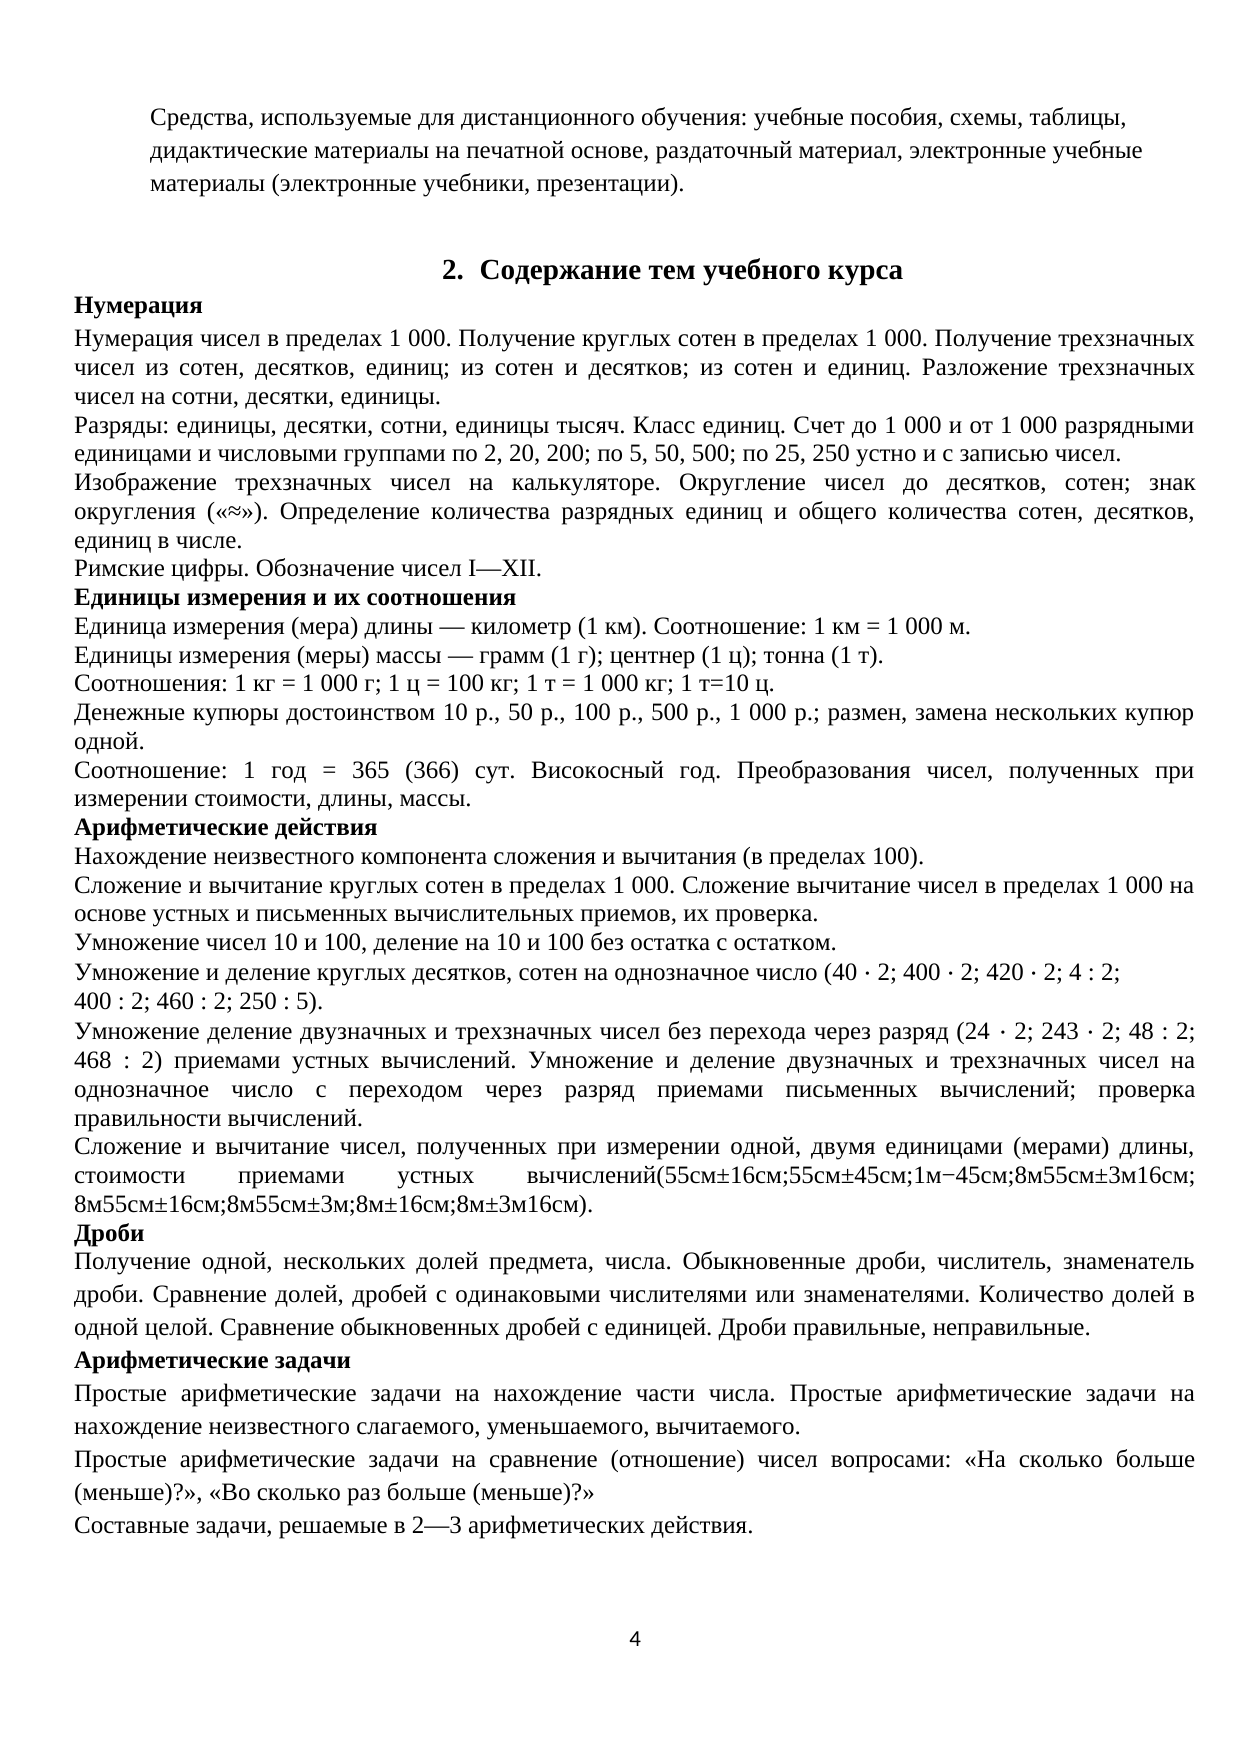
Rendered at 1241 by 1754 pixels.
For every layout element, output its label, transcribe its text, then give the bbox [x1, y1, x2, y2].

text Соотношение: 1 год = 365 (366) сут. Високосный год. Преобразования чисел, полученных при измерении стоимости, длины, массы. [74, 755, 1196, 812]
text Арифметические задачи [74, 1345, 1196, 1374]
text Нумерация чисел в пределах 1 000. Получение круглых сотен в пределах 1 000. Получение трехзначных чисел из сотен, десятков, единиц; из сотен и десятков; из сотен и единиц. Разложение трехзначных чисел на сотни, десятки, единицы. [74, 323, 1196, 410]
list Содержание тем учебного курса [149, 252, 1196, 285]
text Умножение чисел 10 и 100, деление на 10 и 100 без остатка с остатком. [74, 927, 1196, 956]
list Получение одной, нескольких долей предмета, числа. Обыкновенные дроби, числитель, знаменатель дроби. Сравнение долей, дробей с одинаковыми числителями или знаменателями. Количество долей в одной целой. Сравнение обыкновенных дробей с единицей. Дроби правильные, неправильные. [74, 1246, 1196, 1341]
text Соотношения: 1 кг = 1 000 г; 1 ц = 100 кг; 1 т = 1 000 кг; 1 т=10 ц. [74, 668, 1196, 697]
text Простые арифметические задачи на сравнение (отношение) чисел вопросами: «На сколько больше (меньше)?», «Во сколько раз больше (меньше)?» [74, 1444, 1196, 1506]
text Единицы измерения (меры) массы — грамм (1 г); центнер (1 ц); тонна (1 т). [74, 640, 1196, 668]
text Дроби [74, 1218, 1196, 1246]
text Составные задачи, решаемые в 2—3 арифметических действия. [74, 1511, 1196, 1539]
text Сложение и вычитание круглых сотен в пределах 1 000. Сложение вычитание чисел в пределах 1 000 на основе устных и письменных вычислительных приемов, их проверка. [74, 870, 1196, 927]
text Умножение и деление круглых десятков, сотен на однозначное число (40 ⋅ 2; 400 ⋅ 2; 420 ⋅ 2; 4 : 2; [74, 956, 1196, 986]
text Простые арифметические задачи на нахождение части числа. Простые арифметические задачи на нахождение неизвестного слагаемого, уменьшаемого, вычитаемого. [74, 1378, 1196, 1440]
text Сложение и вычитание чисел, полученных при измерении одной, двумя единицами (мерами) длины, стоимости приемами устных вычислений(55см±16см;55см±45см;1м−45см;8м55см±3м16см; 8м55см±16см;8м55см±3м;8м±16см;8м±3м16см). [74, 1131, 1196, 1218]
text Изображение трехзначных чисел на калькуляторе. Округление чисел до десятков, сотен; знак округления («≈»). Определение количества разрядных единиц и общего количества сотен, десятков, единиц в числе. [74, 467, 1196, 553]
list Нумерация [74, 290, 1196, 319]
text Умножение деление двузначных и трехзначных чисел без перехода через разряд (24 ⋅ 2; 243 ⋅ 2; 48 : 2; 468 : 2) приемами устных вычислений. Умножение и деление двузначных и трехзначных чисел на однозначное число с переходом через разряд приемами письменных вычислений; проверка правильности вычислений. [74, 1015, 1196, 1131]
text Арифметические действия [74, 812, 1196, 841]
text 400 : 2; 460 : 2; 250 : 5). [74, 986, 1196, 1015]
text Нахождение неизвестного компонента сложения и вычитания (в пределах 100). [74, 841, 1196, 870]
text Римские цифры. Обозначение чисел I—XII. [74, 553, 1196, 582]
text Денежные купюры достоинством 10 р., 50 р., 100 р., 500 р., 1 000 р.; размен, замена нескольких купюр одной. [74, 697, 1196, 755]
text Средства, используемые для дистанционного обучения: учебные пособия, схемы, таблицы, дидактические материалы на печатной основе, раздаточный материал, электронные учебные материалы (электронные учебники, презентации). [150, 102, 1196, 197]
text Единица измерения (мера) длины — километр (1 км). Соотношение: 1 км = 1 000 м. [74, 611, 1196, 640]
text Разряды: единицы, десятки, сотни, единицы тысяч. Класс единиц. Счет до 1 000 и от 1 000 разрядными единицами и числовыми группами по 2, 20, 200; по 5, 50, 500; по 25, 250 устно и с записью чисел. [74, 410, 1196, 467]
text Единицы измерения и их соотношения [74, 582, 1196, 611]
